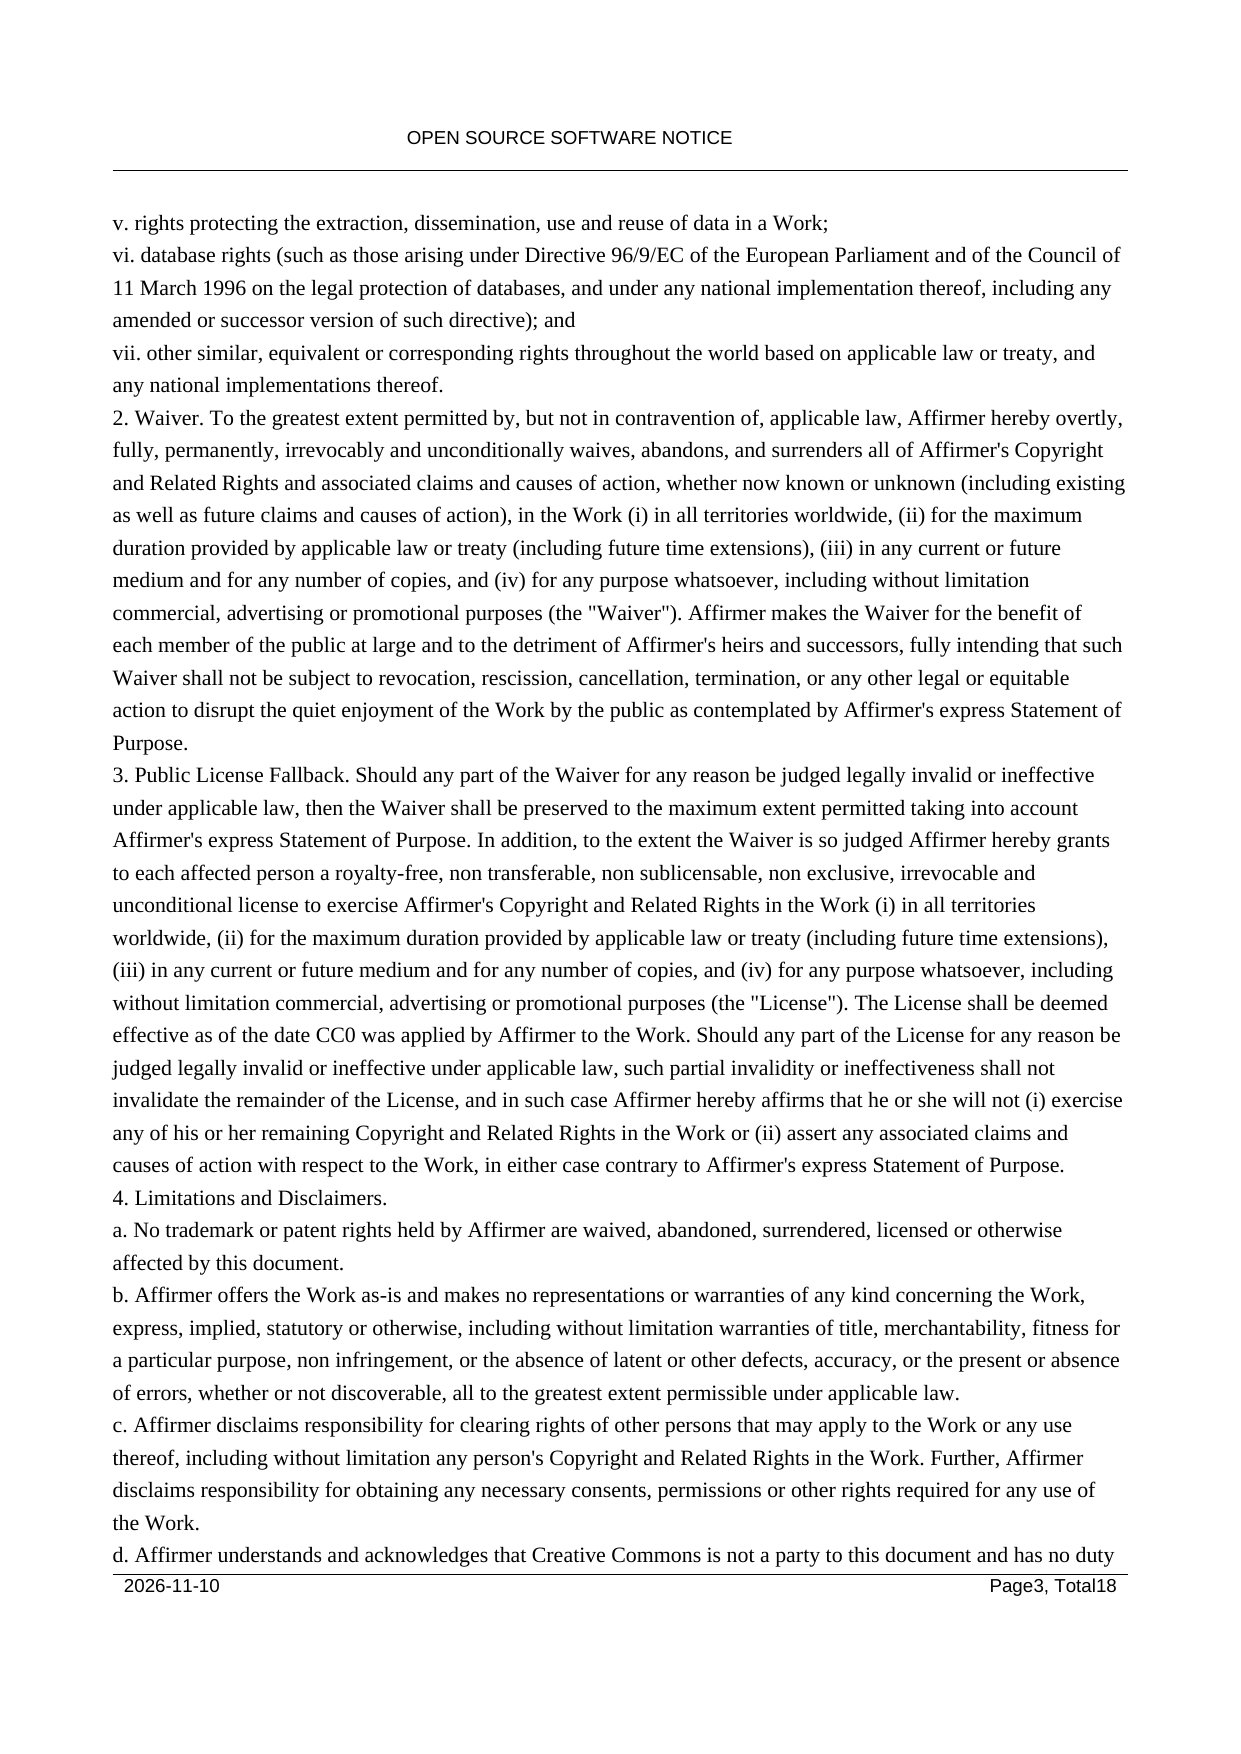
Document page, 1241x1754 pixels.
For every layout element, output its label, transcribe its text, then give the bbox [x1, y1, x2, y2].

text v. rights protecting the extraction, dissemination, use and reuse of data in a Work; [112, 206, 1128, 239]
text 2. Waiver. To the greatest extent permitted by, but not in contravention of, applicable law, Affirmer hereby overtly, fully, permanently, irrevocably and unconditionally waives, abandons, and surrenders all of Affirmer's Copyright and Related Rights and associated claims and causes of action, whether now known or unknown (including existing as well as future claims and causes of action), in the Work (i) in all territories worldwide, (ii) for the maximum duration provided by applicable law or treaty (including future time extensions), (iii) in any current or future medium and for any number of copies, and (iv) for any purpose whatsoever, including without limitation commercial, advertising or promotional purposes (the "Waiver"). Affirmer makes the Waiver for the benefit of each member of the public at large and to the detriment of Affirmer's heirs and successors, fully intending that such Waiver shall not be subject to revocation, rescission, cancellation, termination, or any other legal or equitable action to disrupt the quiet enjoyment of the Work by the public as contemplated by Affirmer's express Statement of Purpose. [112, 401, 1128, 759]
text b. Affirmer offers the Work as-is and makes no representations or warranties of any kind concerning the Work, express, implied, statutory or otherwise, including without limitation warranties of title, merchantability, fitness for a particular purpose, non infringement, or the absence of latent or other defects, accuracy, or the present or absence of errors, whether or not discoverable, all to the greatest extent permissible under applicable law. [112, 1279, 1128, 1409]
text 3. Public License Fallback. Should any part of the Waiver for any reason be judged legally invalid or ineffective under applicable law, then the Waiver shall be preserved to the maximum extent permitted taking into account Affirmer's express Statement of Purpose. In addition, to the extent the Waiver is so judged Affirmer hereby grants to each affected person a royalty-free, non transferable, non sublicensable, non exclusive, irrevocable and unconditional license to exercise Affirmer's Copyright and Related Rights in the Work (i) in all territories worldwide, (ii) for the maximum duration provided by applicable law or treaty (including future time extensions), (iii) in any current or future medium and for any number of copies, and (iv) for any purpose whatsoever, including without limitation commercial, advertising or promotional purposes (the "License"). The License shall be deemed effective as of the date CC0 was applied by Affirmer to the Work. Should any part of the License for any reason be judged legally invalid or ineffective under applicable law, such partial invalidity or ineffectiveness shall not invalidate the remainder of the License, and in such case Affirmer hereby affirms that he or she will not (i) exercise any of his or her remaining Copyright and Related Rights in the Work or (ii) assert any associated claims and causes of action with respect to the Work, in either case contrary to Affirmer's express Statement of Purpose. [112, 759, 1128, 1181]
text c. Affirmer disclaims responsibility for clearing rights of other persons that may apply to the Work or any use thereof, including without limitation any person's Copyright and Related Rights in the Work. Further, Affirmer disclaims responsibility for obtaining any necessary consents, permissions or other rights required for any use of the Work. [112, 1409, 1128, 1539]
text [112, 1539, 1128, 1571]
text 4. Limitations and Disclaimers. [112, 1181, 1128, 1214]
text vii. other similar, equivalent or corresponding rights throughout the world based on applicable law or treaty, and any national implementations thereof. [112, 336, 1128, 401]
text a. No trademark or patent rights held by Affirmer are waived, abandoned, surrendered, licensed or otherwise affected by this document. [112, 1214, 1128, 1279]
text vi. database rights (such as those arising under Directive 96/9/EC of the European Parliament and of the Council of 11 March 1996 on the legal protection of databases, and under any national implementation thereof, including any amended or successor version of such directive); and [112, 239, 1128, 336]
